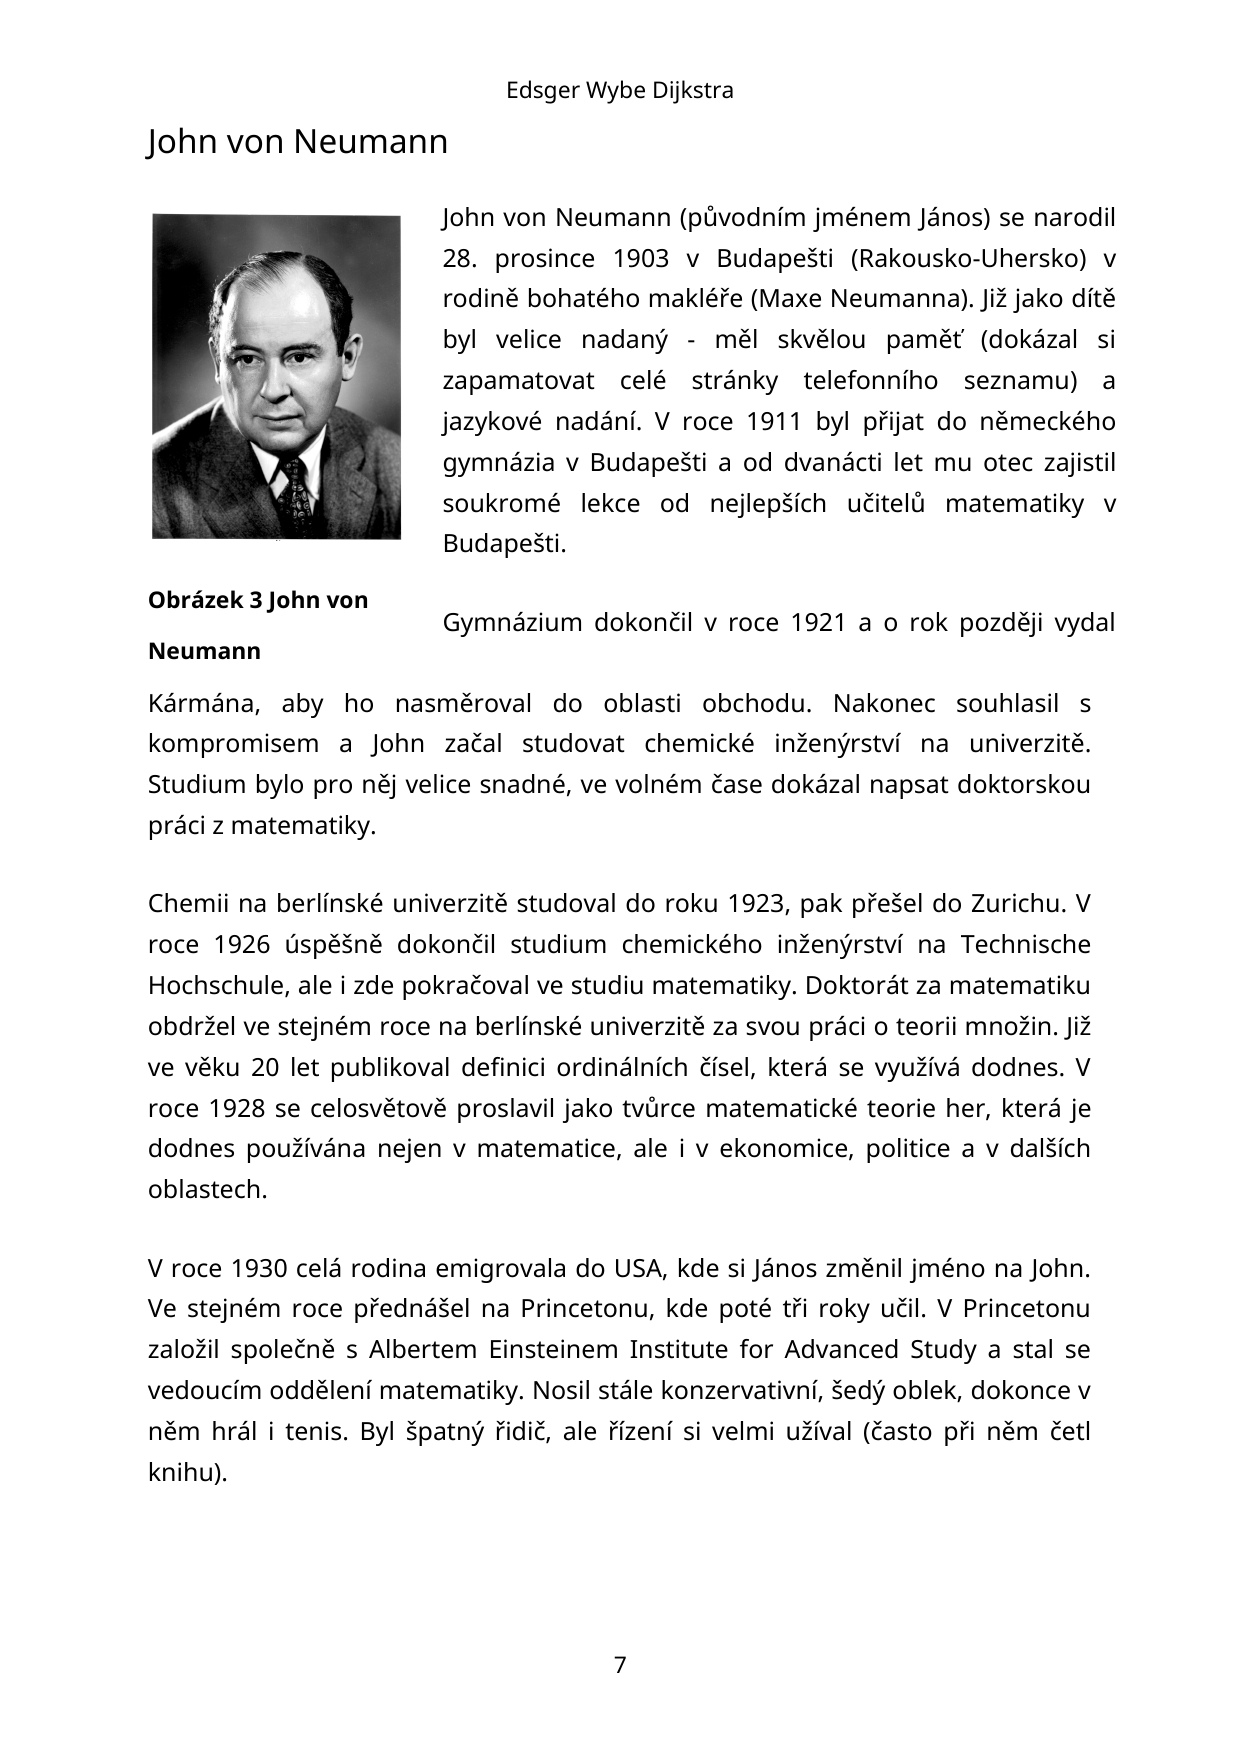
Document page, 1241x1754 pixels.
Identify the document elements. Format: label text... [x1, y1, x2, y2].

text Neumann [148, 635, 1092, 666]
text John von Neumann [148, 118, 1092, 163]
text Chemii na berlínské univerzitě studoval do roku 1923, pak přešel do Zurichu. V roce 1926 úspěšně dokončil studium chemického inženýrství na Technische Hochschule, ale i zde pokračoval ve studiu matematiky. Doktorát za matematiku obdržel ve stejném roce na berlínské univerzitě za svou práci o teorii množin. Již ve věku 20 let publikoval definici ordinálních čísel, která se využívá dodnes. V roce 1928 se celosvětově proslavil jako tvůrce matematické teorie her, která je dodnes používána nejen v matematice, ale i v ekonomice, politice a v dalších oblastech. [148, 886, 1092, 1206]
text V roce 1930 celá rodina emigrovala do USA, kde si János změnil jméno na John. Ve stejném roce přednášel na Princetonu, kde poté tři roky učil. V Princetonu založil společně s Albertem Einsteinem Institute for Advanced Study a stal se vedoucím oddělení matematiky. Nosil stále konzervativní, šedý oblek, dokonce v něm hrál i tenis. Byl špatný řidič, ale řízení si velmi užíval (často při něm četl knihu). [148, 1250, 1092, 1488]
picture [147, 210, 402, 541]
text Kármána, aby ho nasměroval do oblasti obchodu. Nakonec souhlasil s kompromisem a John začal studovat chemické inženýrství na univerzitě. Studium bylo pro něj velice snadné, ve volném čase dokázal napsat doktorskou práci z matematiky. [148, 685, 1092, 842]
text Obrázek 3 John von [148, 584, 427, 616]
